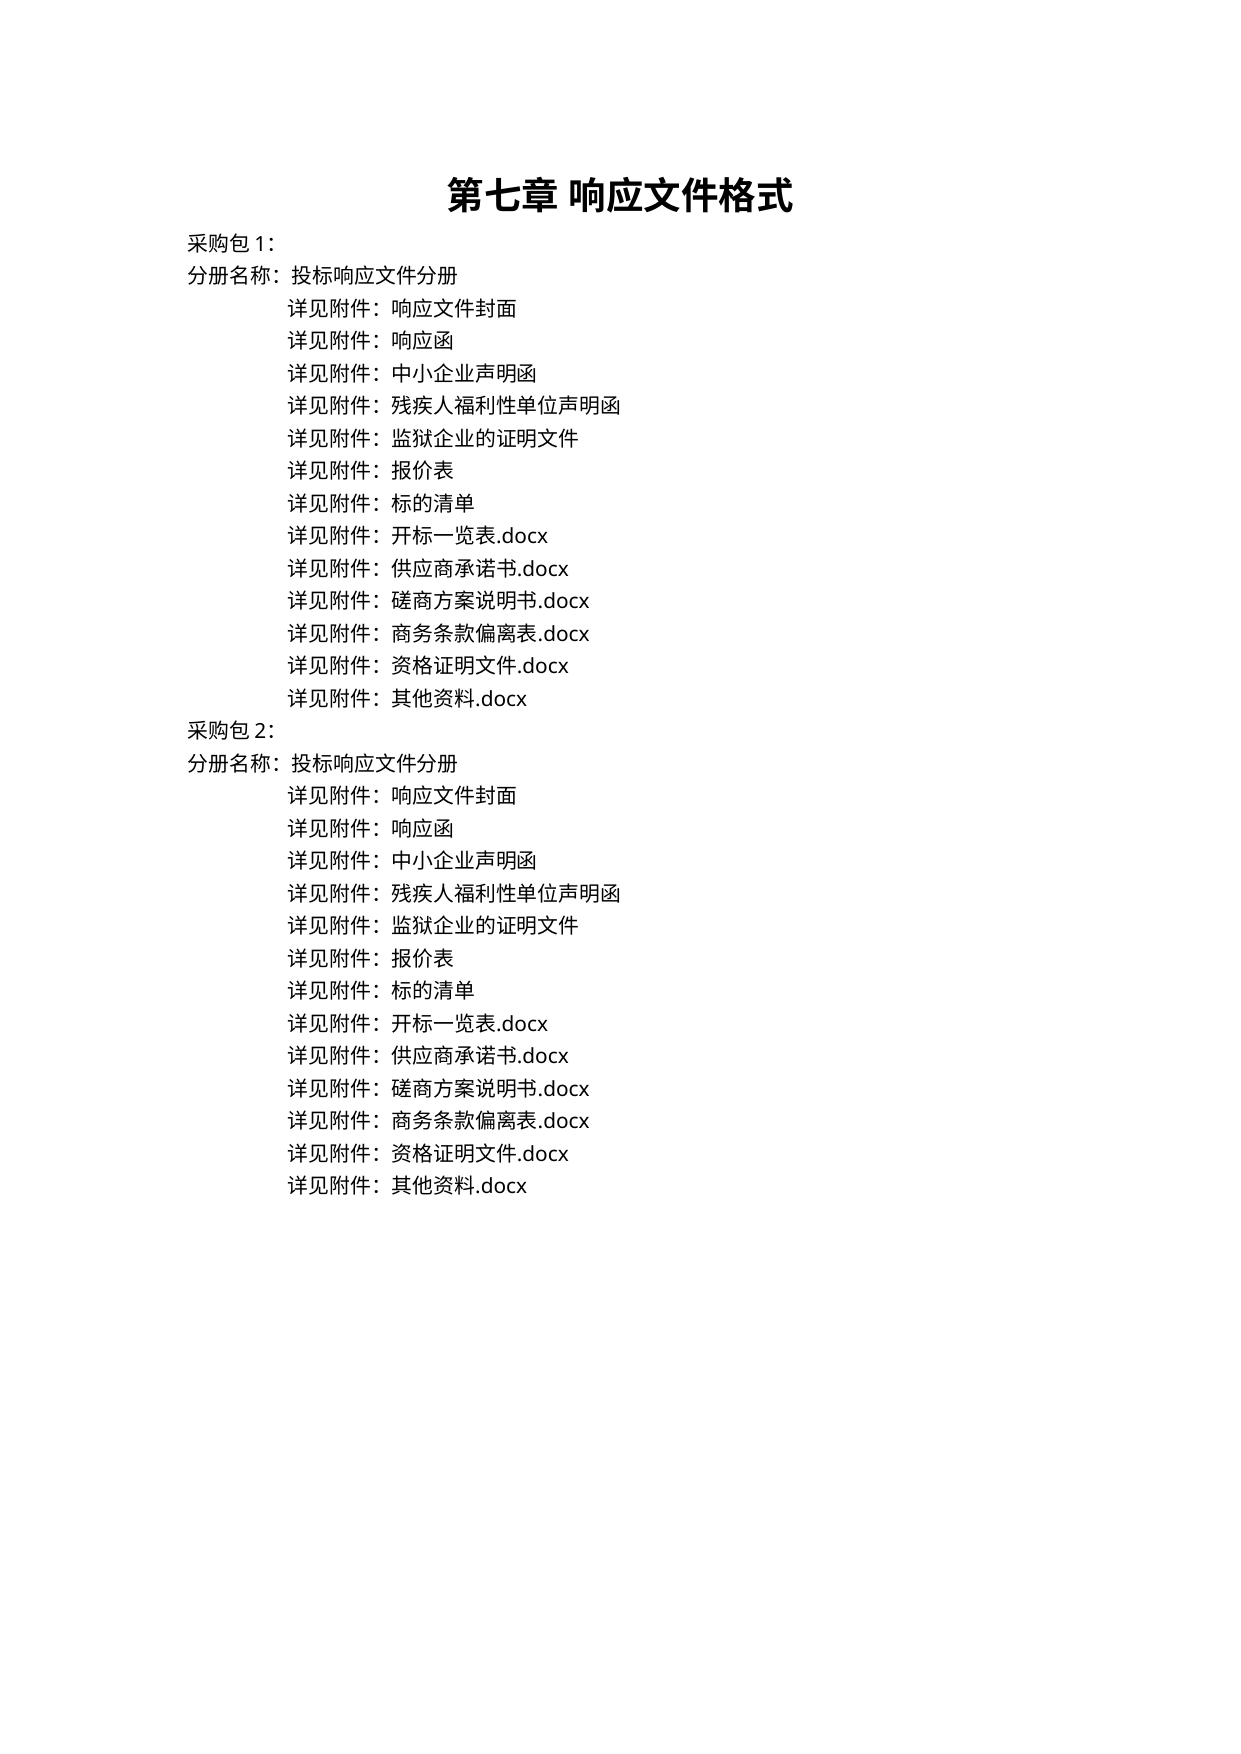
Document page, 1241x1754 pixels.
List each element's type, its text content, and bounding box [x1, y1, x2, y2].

text 第七章 响应文件格式 [187, 162, 1053, 227]
text 详见附件：响应函 [187, 812, 1053, 844]
text 详见附件：中小企业声明函 [187, 844, 1053, 877]
text 详见附件：供应商承诺书.docx [187, 552, 1053, 584]
text 详见附件：响应文件封面 [187, 292, 1053, 324]
text 详见附件：开标一览表.docx [187, 519, 1053, 552]
text 详见附件：残疾人福利性单位声明函 [187, 877, 1053, 909]
text 分册名称：投标响应文件分册 [187, 259, 1053, 292]
text 详见附件：商务条款偏离表.docx [187, 1104, 1053, 1137]
text 详见附件：商务条款偏离表.docx [187, 617, 1053, 649]
text 采购包2： [187, 714, 1053, 747]
text 详见附件：资格证明文件.docx [187, 1137, 1053, 1169]
text 详见附件：供应商承诺书.docx [187, 1039, 1053, 1072]
text 详见附件：监狱企业的证明文件 [187, 422, 1053, 454]
text 详见附件：标的清单 [187, 487, 1053, 519]
text 采购包1： [187, 227, 1053, 259]
text 详见附件：其他资料.docx [187, 1169, 1053, 1202]
text 详见附件：开标一览表.docx [187, 1007, 1053, 1039]
text 详见附件：监狱企业的证明文件 [187, 909, 1053, 942]
text 详见附件：报价表 [187, 942, 1053, 974]
text 详见附件：磋商方案说明书.docx [187, 584, 1053, 617]
text 详见附件：响应函 [187, 324, 1053, 357]
text 详见附件：中小企业声明函 [187, 357, 1053, 389]
text 详见附件：报价表 [187, 454, 1053, 487]
text 详见附件：资格证明文件.docx [187, 649, 1053, 682]
text 详见附件：响应文件封面 [187, 779, 1053, 812]
text 详见附件：标的清单 [187, 974, 1053, 1007]
text 详见附件：残疾人福利性单位声明函 [187, 389, 1053, 422]
text 详见附件：磋商方案说明书.docx [187, 1072, 1053, 1104]
text 详见附件：其他资料.docx [187, 682, 1053, 714]
text 分册名称：投标响应文件分册 [187, 747, 1053, 779]
